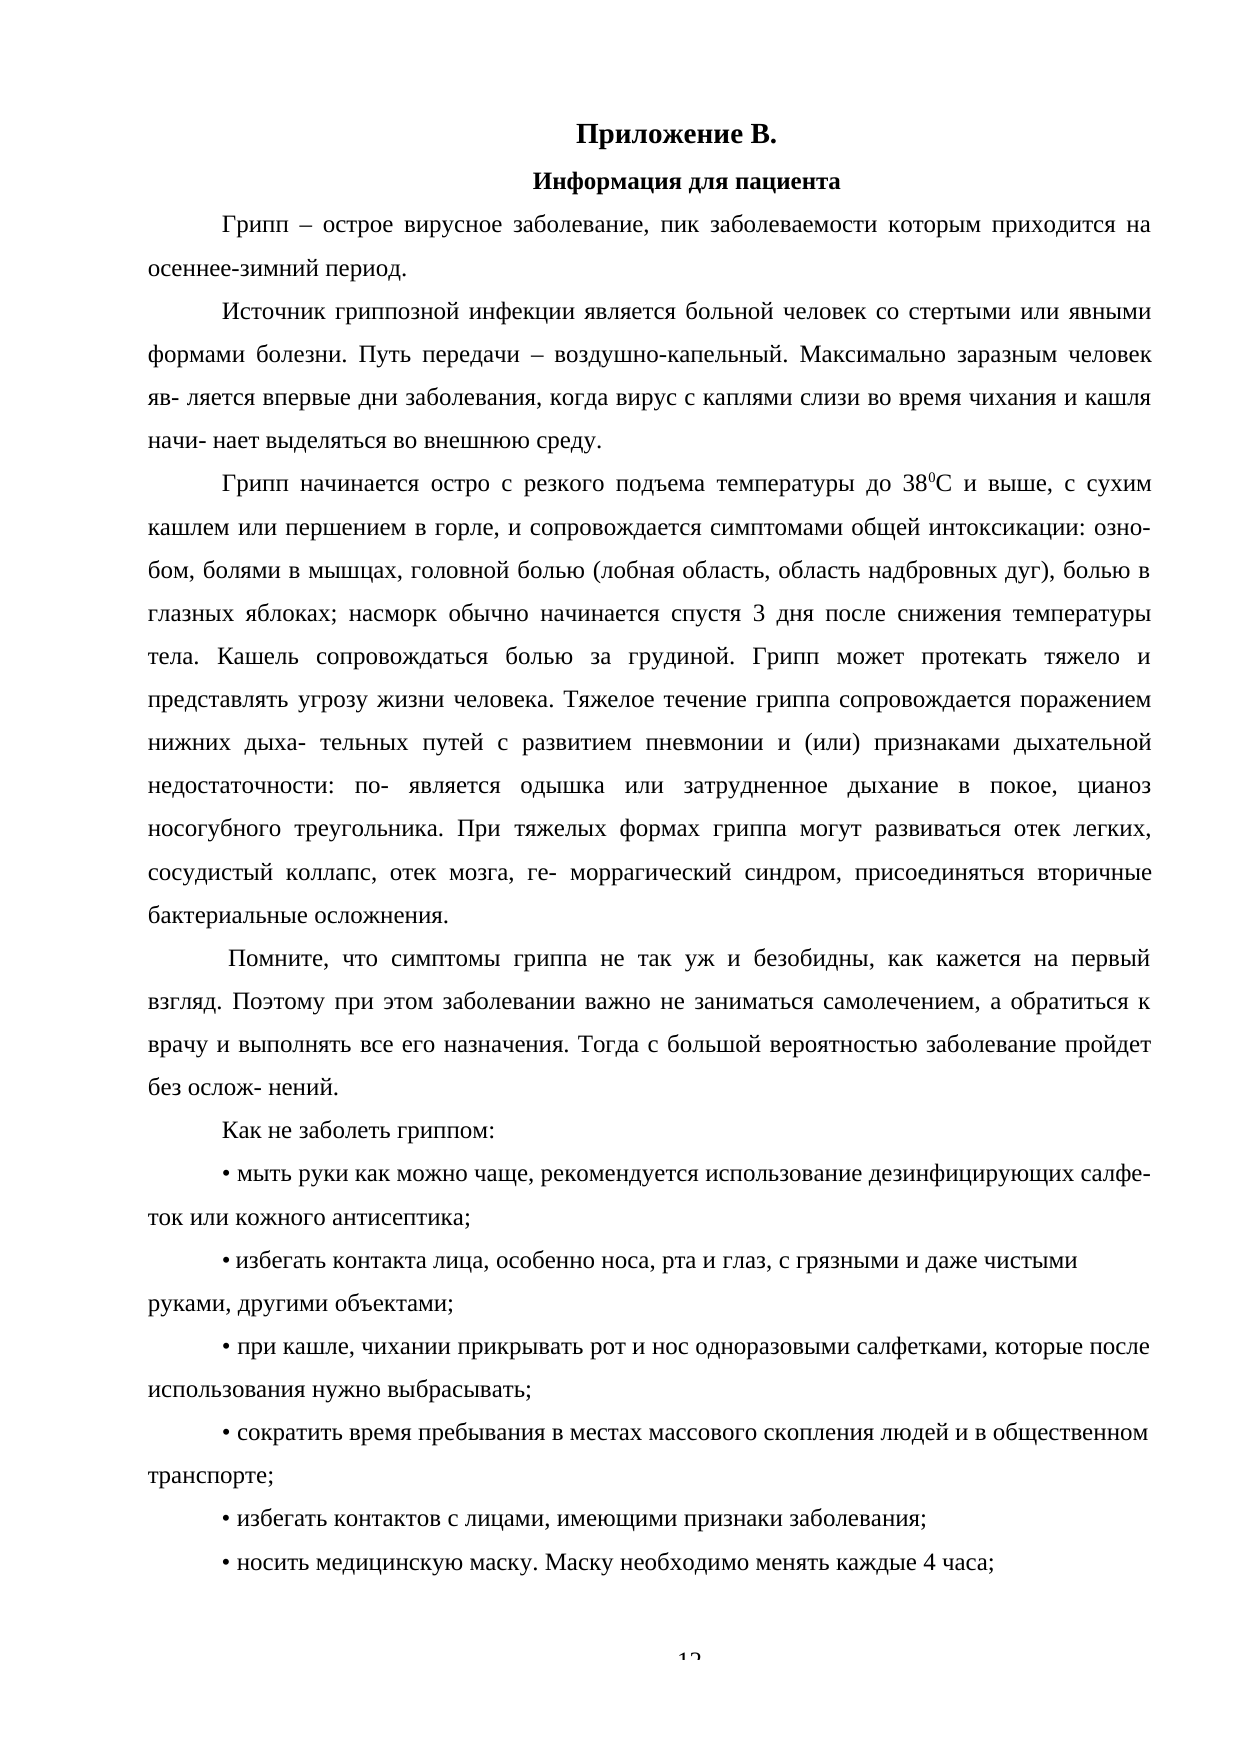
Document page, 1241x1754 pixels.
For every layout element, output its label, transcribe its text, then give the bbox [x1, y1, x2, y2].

list мыть руки как можно чаще, рекомендуется использование дезинфицирующих салфе- ток или кожного антисептика; [148, 1158, 1152, 1230]
list сократить время пребывания в местах массового скопления людей и в общественном транспорте; [148, 1417, 1151, 1489]
text Информация для пациента [533, 166, 1213, 195]
text Как не заболеть гриппом: [222, 1115, 1213, 1144]
list избегать контактов с лицами, имеющими признаки заболевания; [221, 1503, 1213, 1532]
subtitle Приложение В. [576, 116, 1213, 150]
list при кашле, чихании прикрывать рот и нос одноразовыми салфетками, которые после использования нужно выбрасывать; [148, 1331, 1152, 1403]
text Грипп – острое вирусное заболевание, пик заболеваемости которым приходится на осеннее-зимний период. [148, 209, 1152, 281]
text Помните, что симптомы гриппа не так уж и безобидны, как кажется на первый взгляд. Поэтому при этом заболевании важно не заниматься самолечением, а обратиться к врачу и выполнять все его назначения. Тогда с большой вероятностью заболевание пройдет без ослож- нений. [148, 943, 1152, 1101]
list избегать контакта лица, особенно носа, рта и глаз, с грязными и даже чистыми руками, другими объектами; [148, 1245, 1152, 1317]
text Источник гриппозной инфекции является больной человек со стертыми или явными формами болезни. Путь передачи – воздушно-капельный. Максимально заразным человек яв- ляется впервые дни заболевания, когда вирус с каплями слизи во время чихания и кашля начи- нает выделяться во внешнюю среду. [148, 296, 1152, 454]
text Грипп начинается остро с резкого подъема температуры до 380С и выше, с сухим кашлем или першением в горле, и сопровождается симптомами общей интоксикации: озно- бом, болями в мышцах, головной болью (лобная область, область надбровных дуг), болью в глазных яблоках; насморк обычно начинается спустя 3 дня после снижения температуры тела. Кашель сопровождаться болью за грудиной. Грипп может протекать тяжело и представлять угрозу жизни человека. Тяжелое течение гриппа сопровождается поражением нижних дыха- тельных путей с развитием пневмонии и (или) признаками дыхательной недостаточности: по- является одышка или затрудненное дыхание в покое, цианоз носогубного треугольника. При тяжелых формах гриппа могут развиваться отек легких, сосудистый коллапс, отек мозга, ге- моррагический синдром, присоединяться вторичные бактериальные осложнения. [148, 468, 1152, 928]
list носить медицинскую маску. Маску необходимо менять каждые 4 часа; [221, 1547, 1213, 1575]
